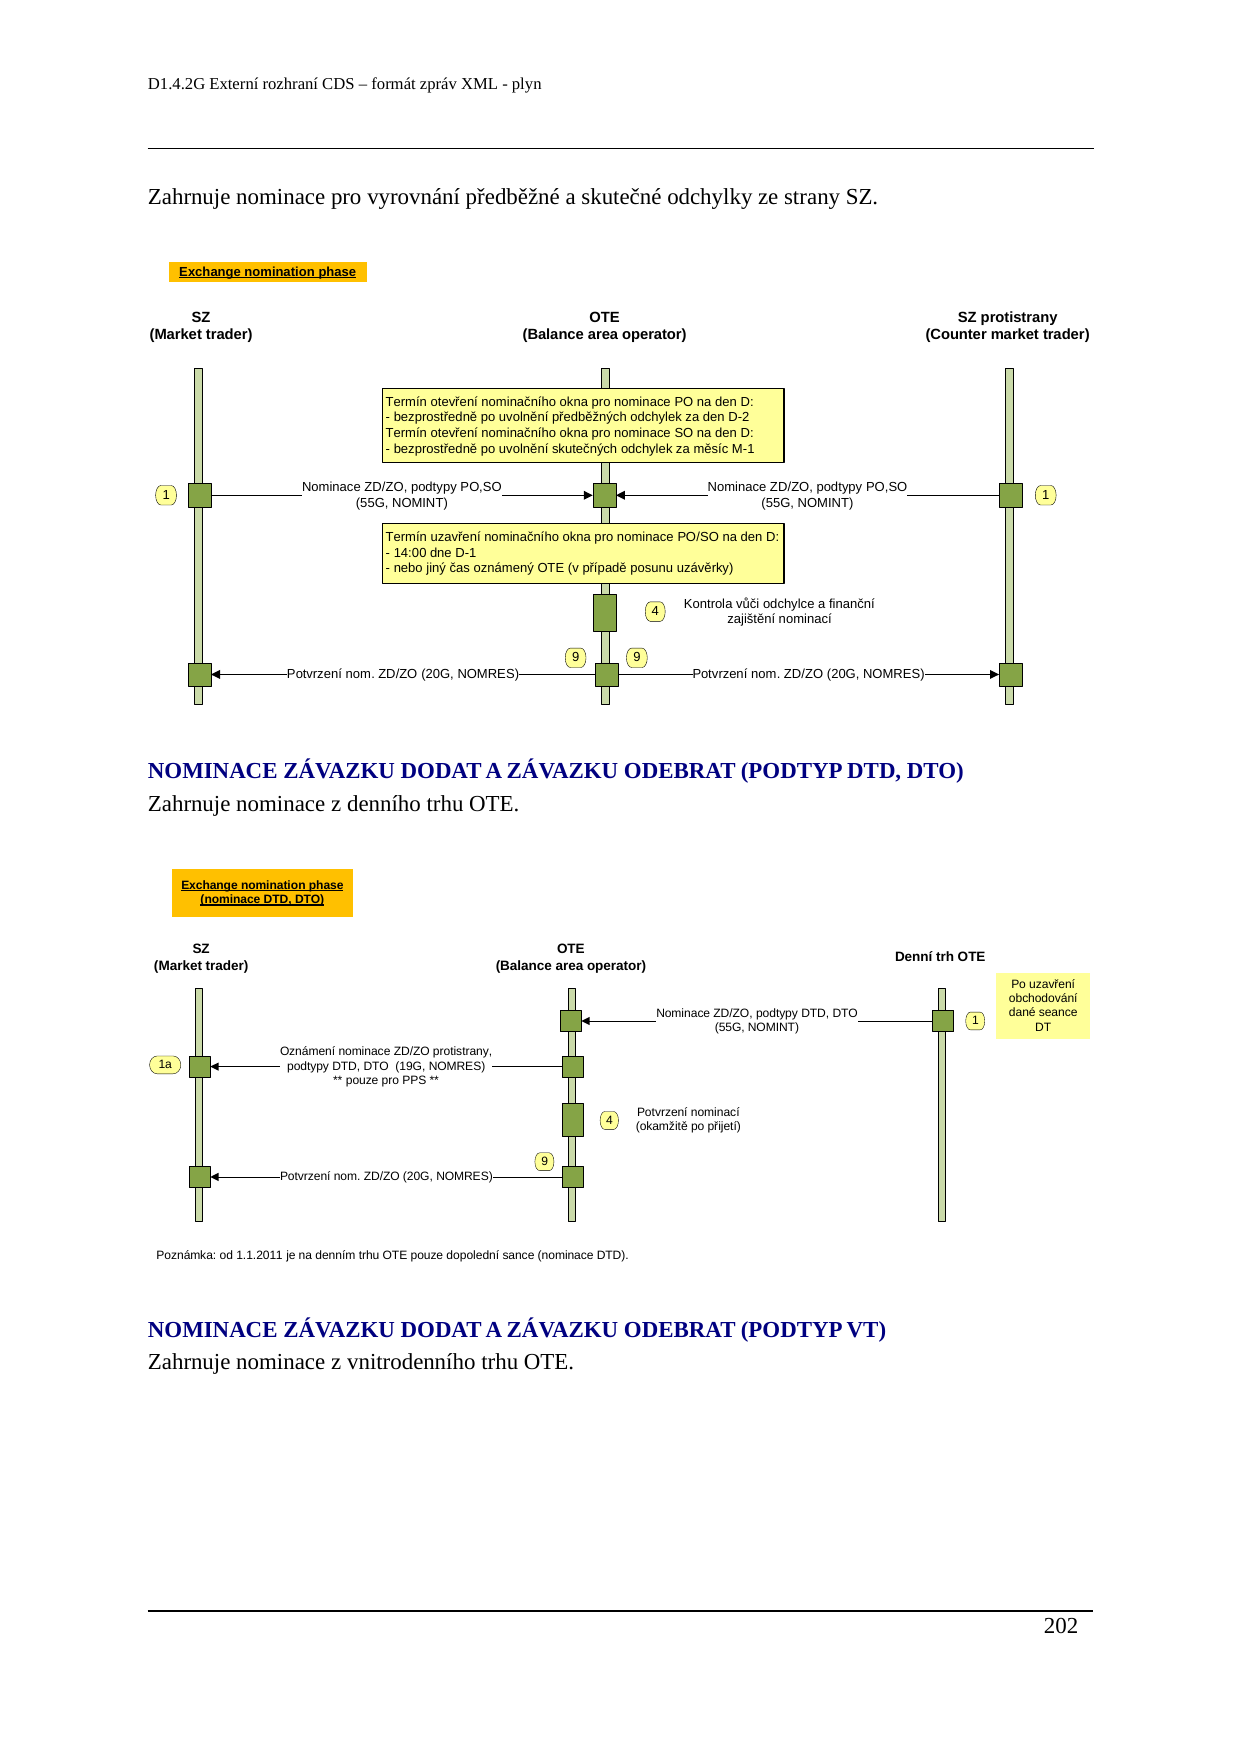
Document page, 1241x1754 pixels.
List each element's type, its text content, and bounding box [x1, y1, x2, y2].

text Zahrnuje nominace z vnitrodenního trhu OTE. [148, 1348, 1092, 1375]
subtitle Nominace závazku dodat a závazku odebrat (podtyp DTD, DTO) [148, 757, 1092, 783]
text Zahrnuje nominace z denního trhu OTE. [148, 790, 1092, 816]
text Zahrnuje nominace pro vyrovnání předběžné a skutečné odchylky ze strany SZ. [148, 183, 1092, 209]
subtitle Nominace závazku dodat a závazku odebrat (podtyp VT) [148, 1316, 1092, 1342]
